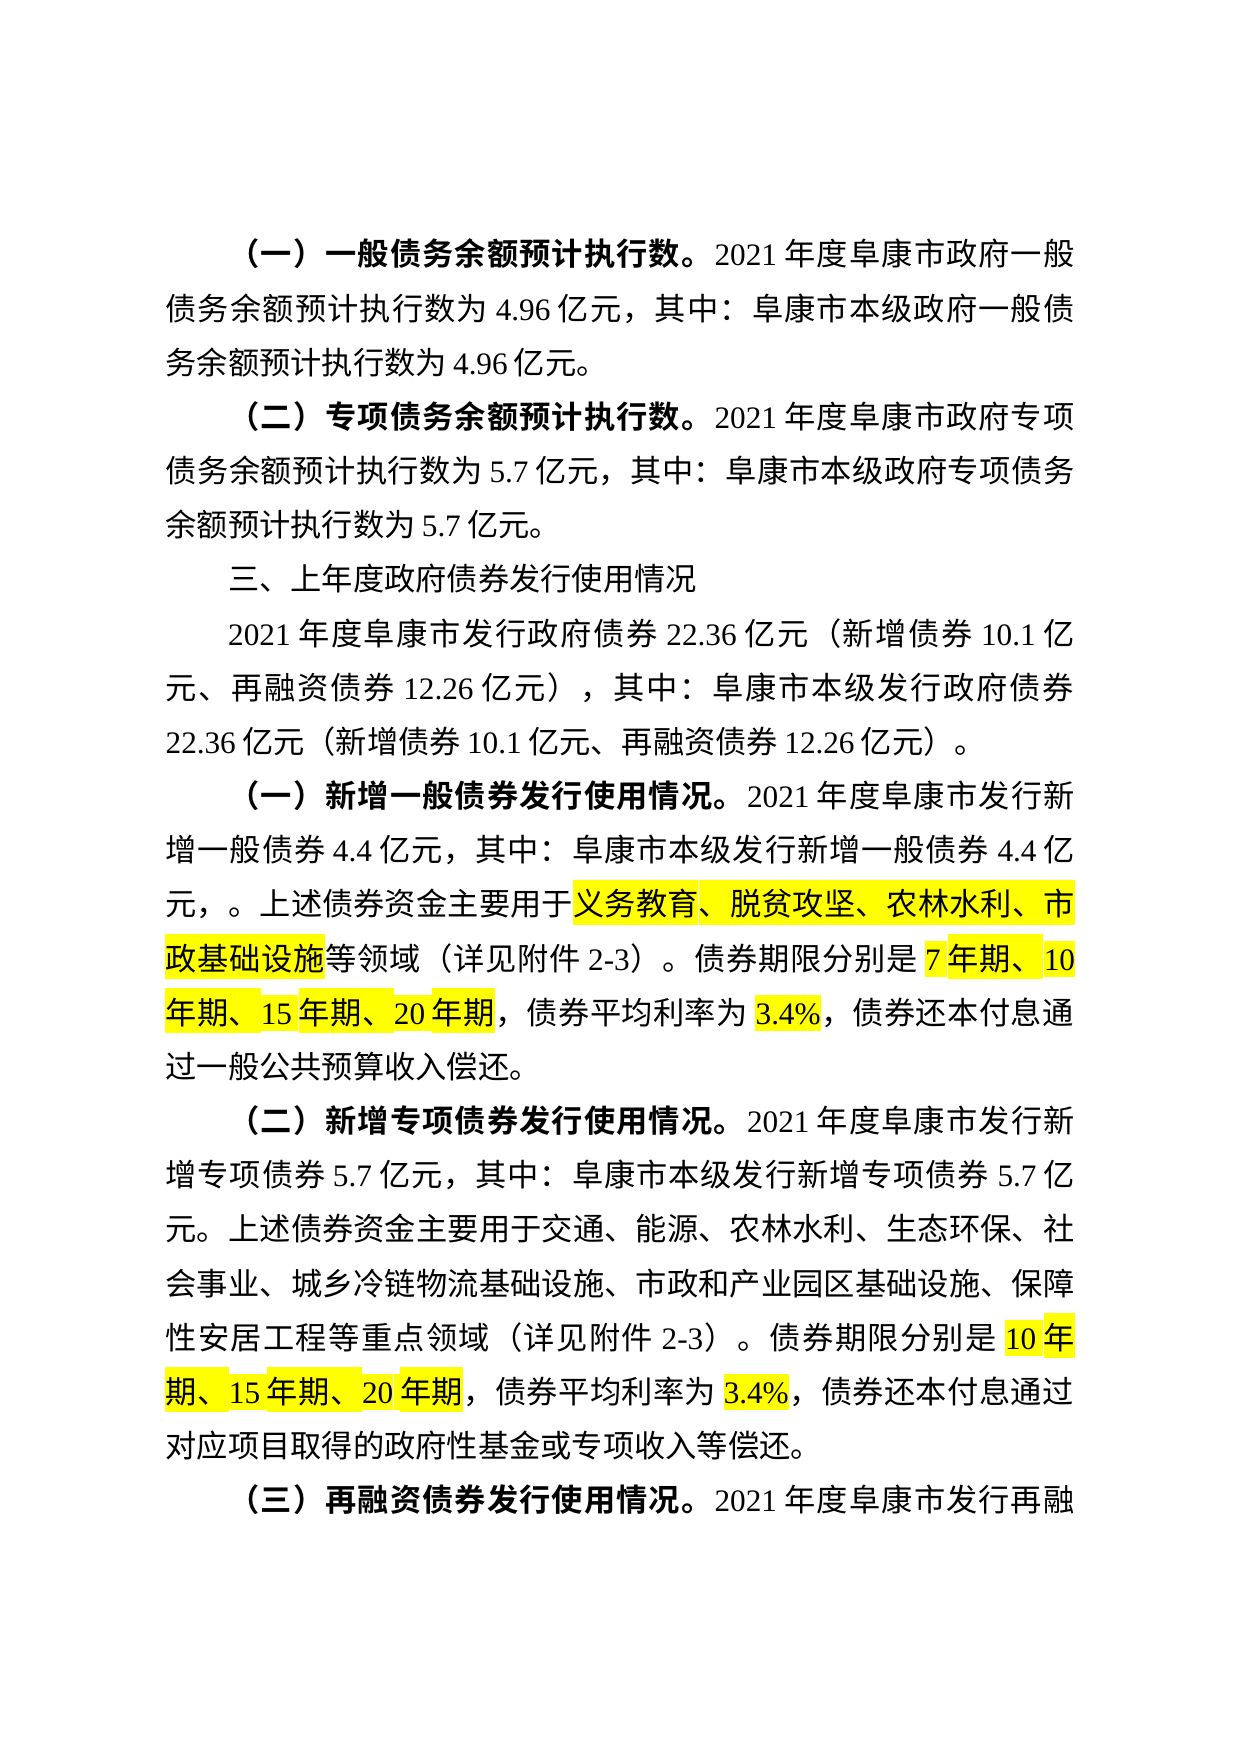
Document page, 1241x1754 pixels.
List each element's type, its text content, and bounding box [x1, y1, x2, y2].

text （一）一般债务余额预计执行数。2021年度阜康市政府一般债务余额预计执行数为4.96亿元，其中：阜康市本级政府一般债务余额预计执行数为4.96亿元。 [165, 222, 1075, 385]
text （二）专项债务余额预计执行数。2021年度阜康市政府专项债务余额预计执行数为5.7亿元，其中：阜康市本级政府专项债务余额预计执行数为5.7亿元。 [165, 385, 1075, 547]
text 三、上年度政府债券发行使用情况 [165, 547, 1075, 602]
text 2021年度阜康市发行政府债券22.36亿元（新增债券10.1亿元、再融资债券12.26亿元），其中：阜康市本级发行政府债券22.36亿元（新增债券10.1亿元、再融资债券12.26亿元）。 [165, 602, 1075, 764]
text （二）新增专项债券发行使用情况。2021年度阜康市发行新增专项债券5.7亿元，其中：阜康市本级发行新增专项债券5.7亿元。上述债券资金主要用于交通、能源、农林水利、生态环保、社会事业、城乡冷链物流基础设施、市政和产业园区基础设施、保障性安居工程等重点领域（详见附件2-3）。债券期限分别是10年期、15年期、20年期，债券平均利率为3.4%，债券还本付息通过对应项目取得的政府性基金或专项收入等偿还。 [165, 1089, 1075, 1468]
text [165, 1468, 1075, 1522]
text （一）新增一般债券发行使用情况。2021年度阜康市发行新增一般债券4.4亿元，其中：阜康市本级发行新增一般债券4.4亿元，。上述债券资金主要用于义务教育、脱贫攻坚、农林水利、市政基础设施等领域（详见附件2-3）。债券期限分别是7年期、10年期、15年期、20年期，债券平均利率为3.4%，债券还本付息通过一般公共预算收入偿还。 [165, 764, 1075, 1089]
